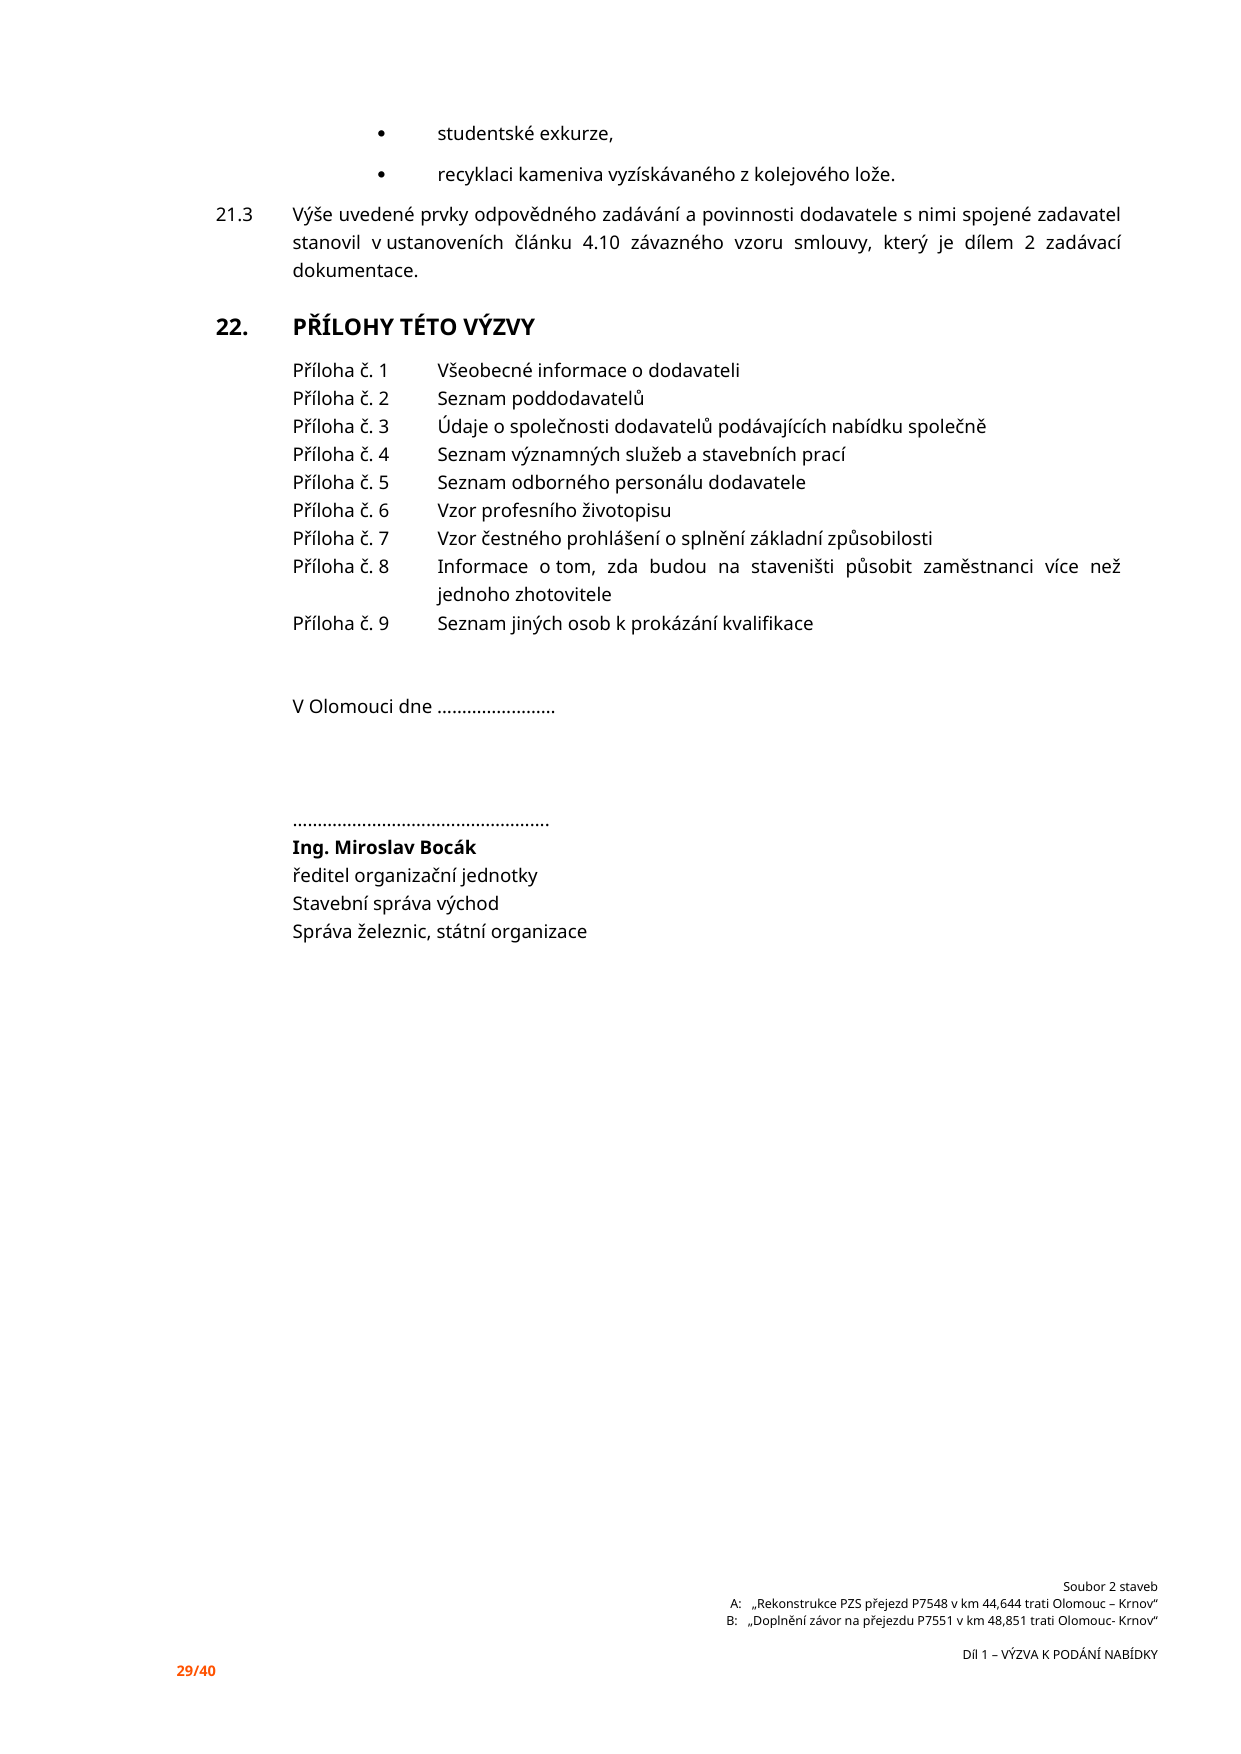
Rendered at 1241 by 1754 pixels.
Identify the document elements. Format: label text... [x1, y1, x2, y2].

text Příloha č. 7 Vzor čestného prohlášení o splnění základní způsobilosti [292, 526, 1122, 551]
text Příloha č. 4 Seznam významných služeb a stavebních prací [292, 442, 1122, 467]
list recyklaci kameniva vyzískávaného z kolejového lože. [378, 161, 1122, 187]
text Příloha č. 9 Seznam jiných osob k prokázání kvalifikace [292, 610, 1122, 635]
text Ing. Miroslav Bocák [292, 834, 1122, 859]
list studentské exkurze, [378, 121, 1122, 146]
text Příloha č. 1 Všeobecné informace o dodavateli [292, 358, 1122, 383]
text Příloha č. 6 Vzor profesního životopisu [292, 498, 1122, 523]
text PŘÍLOHY TÉTO VÝZVY [216, 311, 1122, 342]
text ……………………………………………. [292, 806, 1122, 831]
text Příloha č. 5 Seznam odborného personálu dodavatele [292, 470, 1122, 495]
text Stavební správa východ [292, 890, 1122, 916]
text Správa železnic, státní organizace [292, 918, 1122, 943]
text Příloha č. 2 Seznam poddodavatelů [292, 386, 1122, 411]
text Výše uvedené prvky odpovědného zadávání a povinnosti dodavatele s nimi spojené zadavatel stanovil v ustanoveních článku 4.10 závazného vzoru smlouvy, který je dílem 2 zadávací dokumentace. [216, 202, 1122, 283]
text V Olomouci dne …………………… [292, 694, 1122, 719]
text Příloha č. 3 Údaje o společnosti dodavatelů podávajících nabídku společně [292, 414, 1122, 439]
text ředitel organizační jednotky [292, 862, 1122, 887]
text Příloha č. 8 Informace o tom, zda budou na staveništi působit zaměstnanci více než jednoho zhotovitele [292, 554, 1122, 607]
